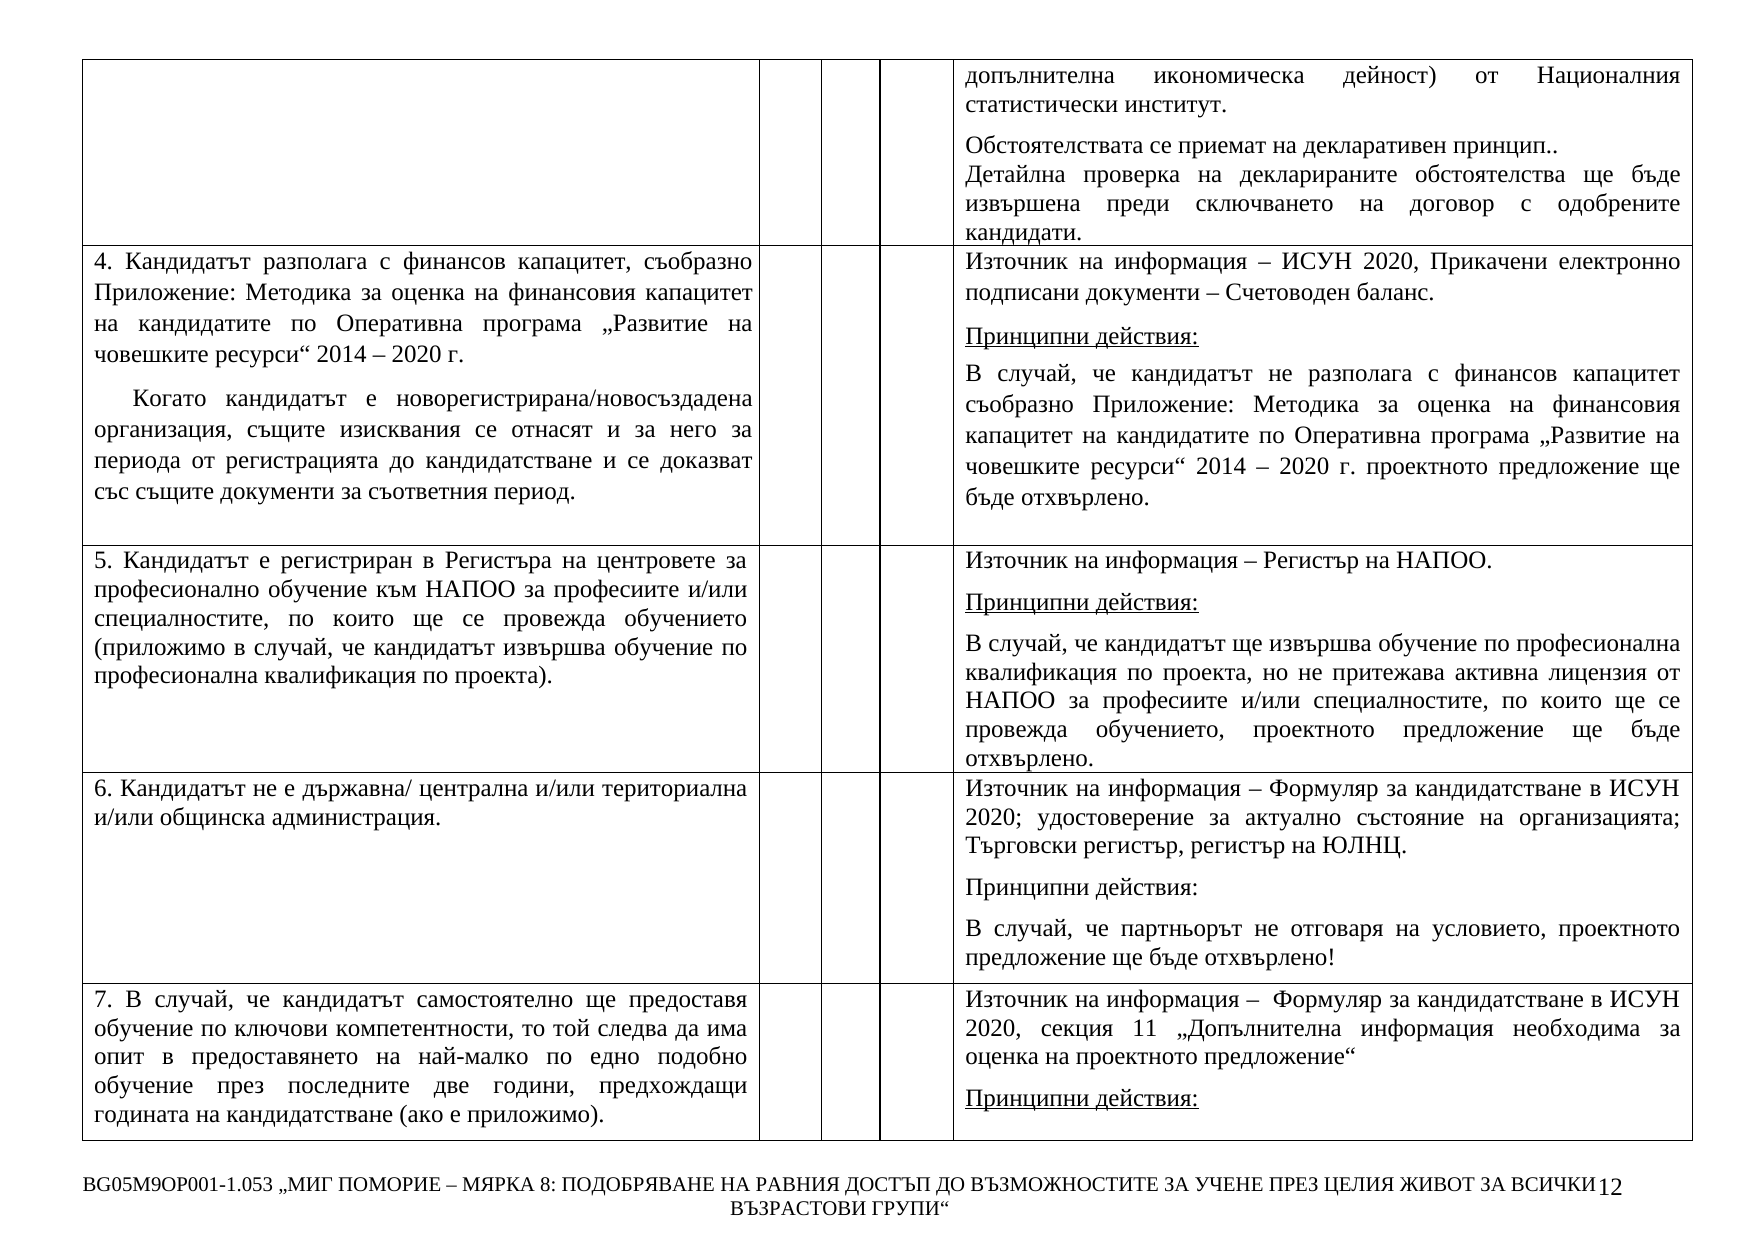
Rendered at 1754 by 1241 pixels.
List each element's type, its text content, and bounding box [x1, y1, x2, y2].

table_cell [881, 546, 953, 772]
table_cell Източник на информация – Регистър на НАПОО. Принципни действия: В случай, че кандидатът ще извършва обучение по професионална квалификация по проекта, но не притежава активна лицензия от НАПОО за професиите и/или специалностите, по които ще се провежда обучението, проектното предложение ще бъде отхвърлено. [954, 546, 1692, 772]
table_cell [760, 984, 821, 1140]
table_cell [954, 984, 1692, 1140]
table_cell [881, 246, 953, 544]
table_cell 4. Кандидатът разполага с финансов капацитет, съобразно Приложение: Методика за оценка на финансовия капацитет на кандидатите по Оперативна програма „Развитие на човешките ресурси“ 2014 – 2020 г.  Когато кандидатът е новорегистрирана/новосъздадена организация, същите изисквания се отнасят и за него за периода от регистрацията до кандидатстване и се доказват със същите документи за съответния период. [83, 246, 759, 544]
table_cell [822, 246, 879, 544]
table_cell [881, 984, 953, 1140]
table_cell 5. Кандидатът е регистриран в Регистъра на центровете за професионално обучение към НАПОО за професиите и/или специалностите, по които ще се провежда обучението (приложимо в случай, че кандидатът извършва обучение по професионална квалификация по проекта). [83, 546, 759, 772]
table_cell [881, 773, 953, 983]
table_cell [954, 60, 1692, 245]
table_cell [822, 984, 879, 1140]
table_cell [83, 60, 759, 245]
table_cell [822, 546, 879, 772]
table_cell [83, 984, 759, 1140]
table_cell [822, 773, 879, 983]
table_cell [822, 60, 879, 245]
table_cell [760, 60, 821, 245]
table_cell Източник на информация – ИСУН 2020, Прикачени електронно подписани документи – Счетоводен баланс. Принципни действия: В случай, че кандидатът не разполага с финансов капацитет съобразно Приложение: Методика за оценка на финансовия капацитет на кандидатите по Оперативна програма „Развитие на човешките ресурси“ 2014 – 2020 г. проектното предложение ще бъде отхвърлено. [954, 246, 1692, 544]
table_cell 6. Кандидатът не е държавна/ централна и/или териториална и/или общинска администрация. [83, 773, 759, 983]
table_cell [760, 773, 821, 983]
table_cell Източник на информация – Формуляр за кандидатстване в ИСУН 2020; удостоверение за актуално състояние на организацията; Търговски регистър, регистър на ЮЛНЦ. Принципни действия: В случай, че партньорът не отговаря на условието, проектното предложение ще бъде отхвърлено! [954, 773, 1692, 983]
table_cell [760, 546, 821, 772]
table_cell [881, 60, 953, 245]
table_cell [760, 246, 821, 544]
